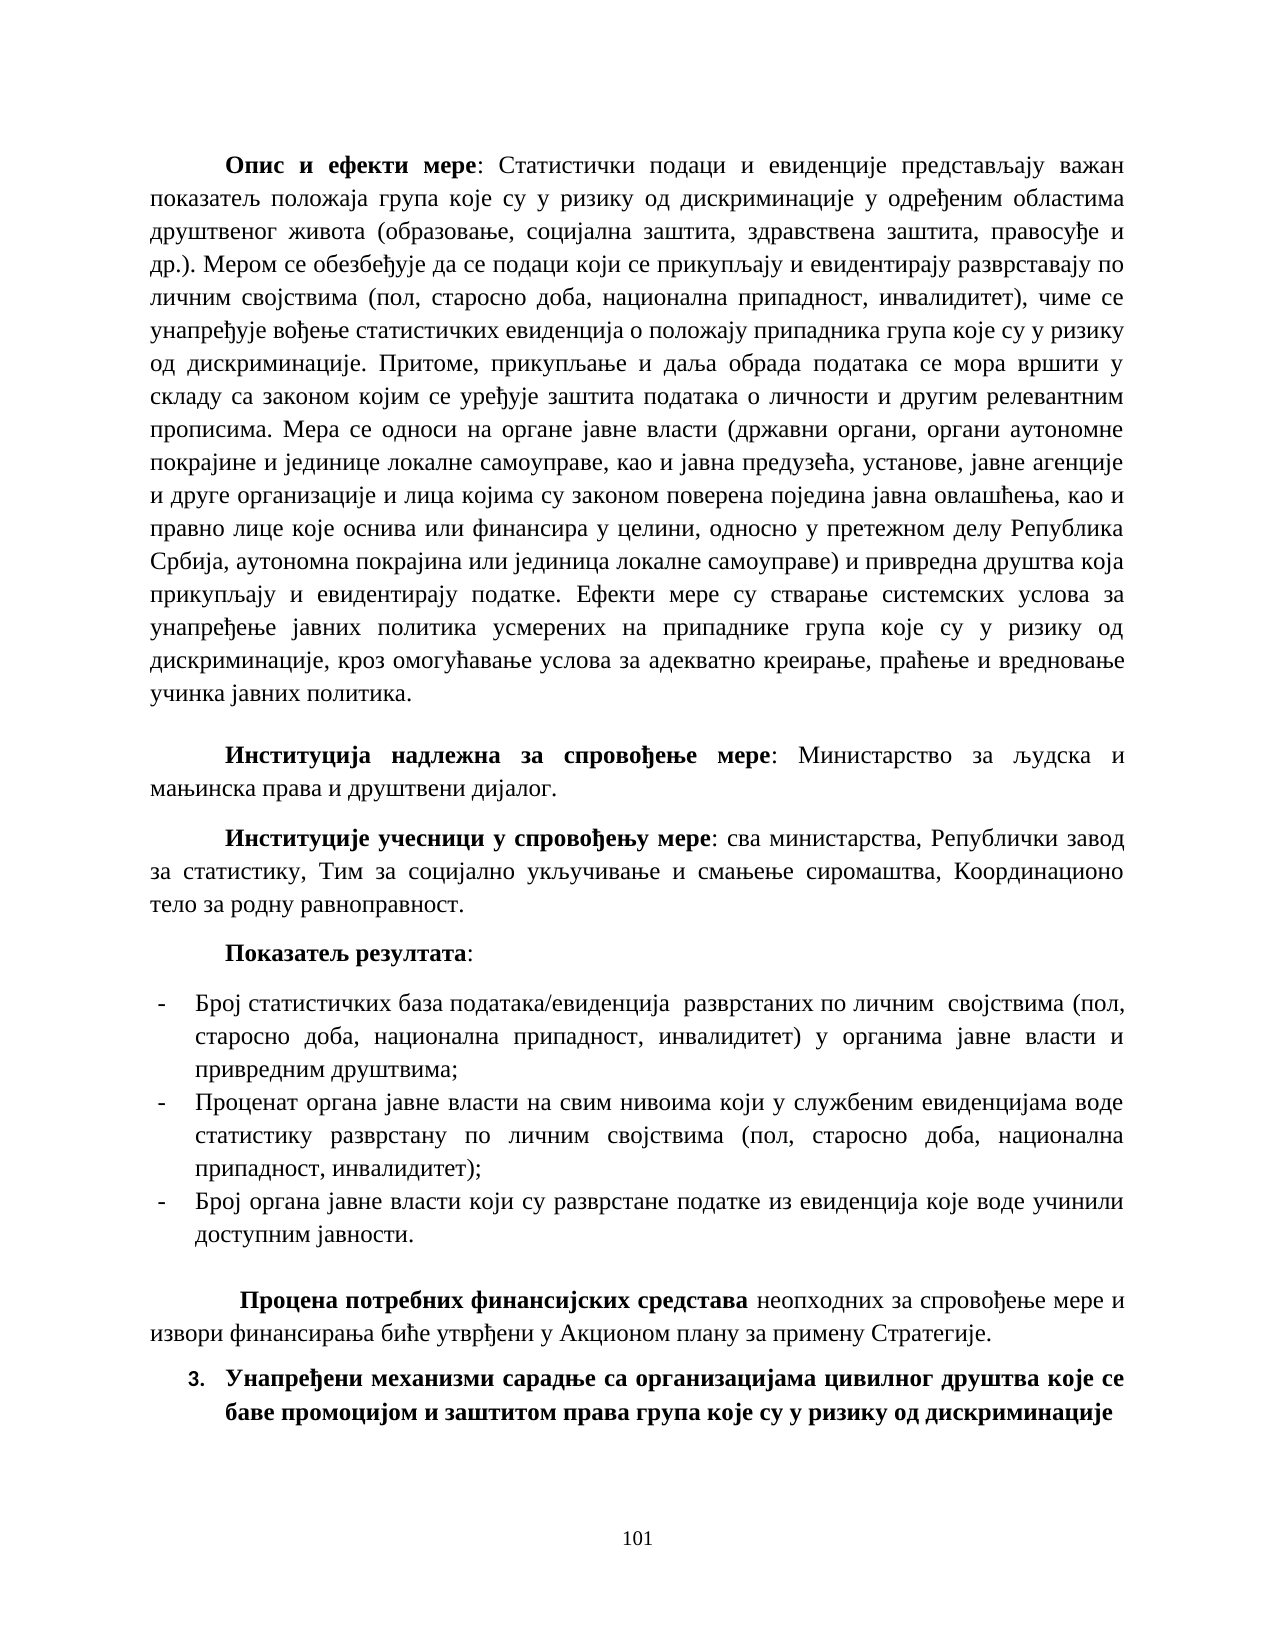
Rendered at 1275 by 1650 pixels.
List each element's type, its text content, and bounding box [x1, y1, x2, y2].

text Показатељ резултата: [150, 938, 1125, 967]
text Процена потребних финансијских средстава неопходних за спровођење мере и извори финансирања биће утврђени у Акционом плану за примену Стратегије. [150, 1285, 1125, 1347]
list Број органа јавне власти који су разврстане податке из евиденција које воде учинили доступним јавности. [157, 1186, 1125, 1248]
list Број статистичких база података/евиденција разврстаних по личним својствима (пол, старосно доба, национална припадност, инвалидитет) у органима јавне власти и привредним друштвима; [157, 988, 1125, 1083]
list Проценат органа јавне власти на свим нивоима који у службеним евиденцијама воде статистику разврстану по личним својствима (пол, старосно доба, национална припадност, инвалидитет); [157, 1087, 1125, 1182]
text Опис и ефекти мере: Статистички подаци и евиденције представљају важан показатељ положаја група које су у ризику од дискриминације у одређеним областима друштвеног живота (образовање, социјална заштита, здравствена заштита, правосуђе и др.). Мером се обезбеђује да се подаци који се прикупљају и евидентирају разврставају по личним својствима (пол, старосно доба, национална припадност, инвалидитет), чиме се унапређује вођење статистичких евиденција о положају припадника група које су у ризику од дискриминације. Притоме, прикупљање и даља обрада података се мора вршити у складу са законом којим се уређује заштита података о личности и другим релевантним прописима. Мера се односи на органе јавне власти (државни органи, органи аутономне покрајине и јединице локалне самоуправе, као и јавна предузећа, установе, јавне агенције и друге организације и лица којима су законом поверена поједина јавна овлашћења, као и правно лице које оснива или финансира у целини, односно у претежном делу Република Србија, аутономна покрајина или јединица локалне самоуправе) и привредна друштва која прикупљају и евидентирају податке. Ефекти мере су стварање системских услова за унапређење јавних политика усмерених на припаднике група које су у ризику од дискриминације, кроз омогућавање услова за адекватно креирање, праћење и вредновање учинка јавних политика. [150, 150, 1125, 707]
text Институције учесници у спровођењу мере: сва министарства, Републички завод за статистику, Тим за социјално укључивање и смањење сиромаштва, Координационо тело за родну равноправност. [150, 823, 1125, 918]
text Институција надлежна за спровођење мере: Министарство за људска и мањинска права и друштвени дијалог. [150, 740, 1125, 802]
list Унапређени механизми сарадње са организацијама цивилног друштва које се баве промоцијом и заштитом права група које су у ризику од дискриминације [187, 1363, 1125, 1426]
